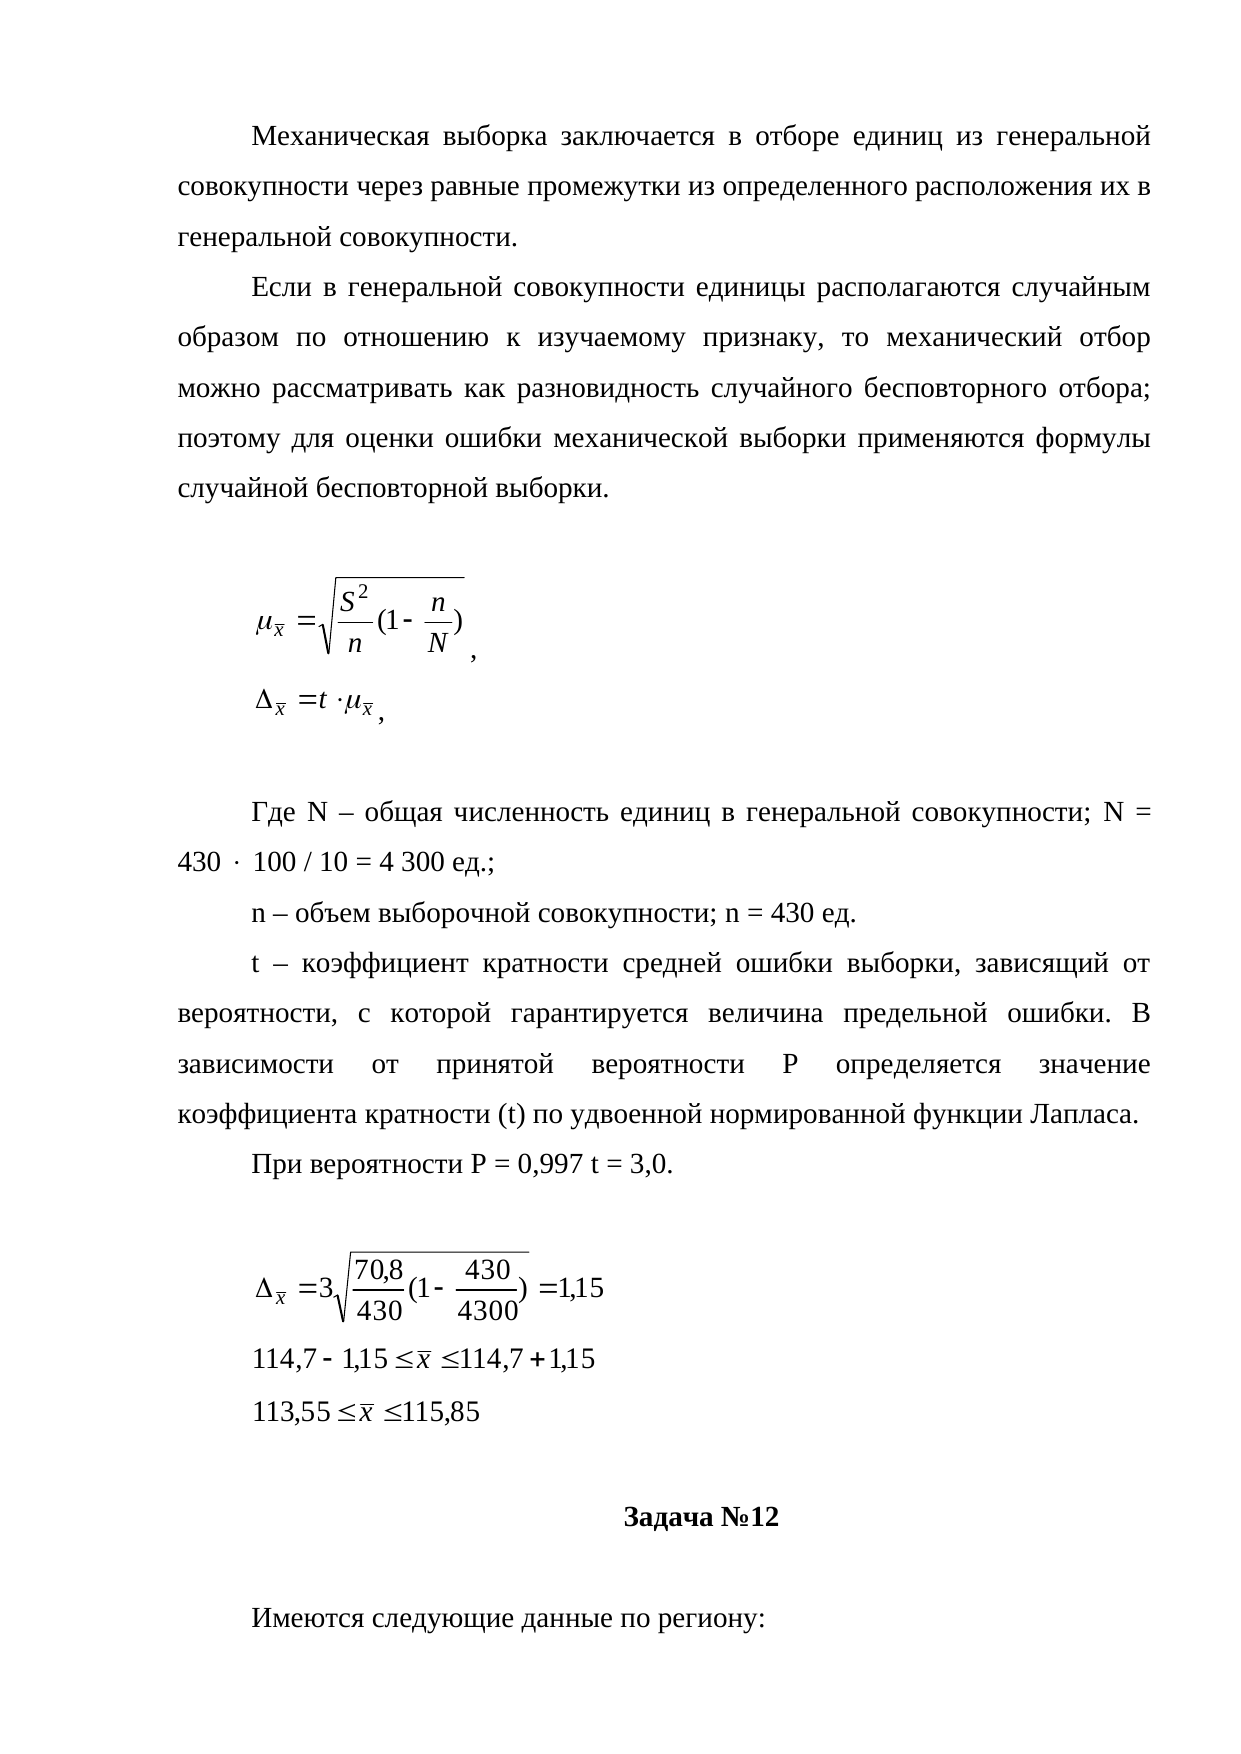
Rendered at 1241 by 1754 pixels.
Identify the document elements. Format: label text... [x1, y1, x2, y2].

text , [177, 682, 1152, 727]
text При вероятности Р = 0,997 t = 3,0. [177, 1146, 1152, 1180]
text Механическая выборка заключается в отборе единиц из генеральной совокупности через равные промежутки из определенного расположения их в генеральной совокупности. [177, 118, 1152, 252]
text Имеются следующие данные по региону: [177, 1600, 1152, 1634]
text t – коэффициент кратности средней ошибки выборки, зависящий от вероятности, с которой гарантируется величина предельной ошибки. В зависимости от принятой вероятности Р определяется значение коэффициента кратности (t) по удвоенной нормированной функции Лапласа. [177, 945, 1152, 1129]
text n – объем выборочной совокупности; n = 430 ед. [177, 895, 1152, 928]
text , [177, 571, 1152, 665]
text Где N – общая численность единиц в генеральной совокупности; N = 430 100 / 10 = 4 300 ед.; [177, 794, 1152, 878]
text Задача №12 [177, 1499, 1152, 1533]
text Если в генеральной совокупности единицы располагаются случайным образом по отношению к изучаемому признаку, то механический отбор можно рассматривать как разновидность случайного бесповторного отбора; поэтому для оценки ошибки механической выборки применяются формулы случайной бесповторной выборки. [177, 269, 1152, 504]
